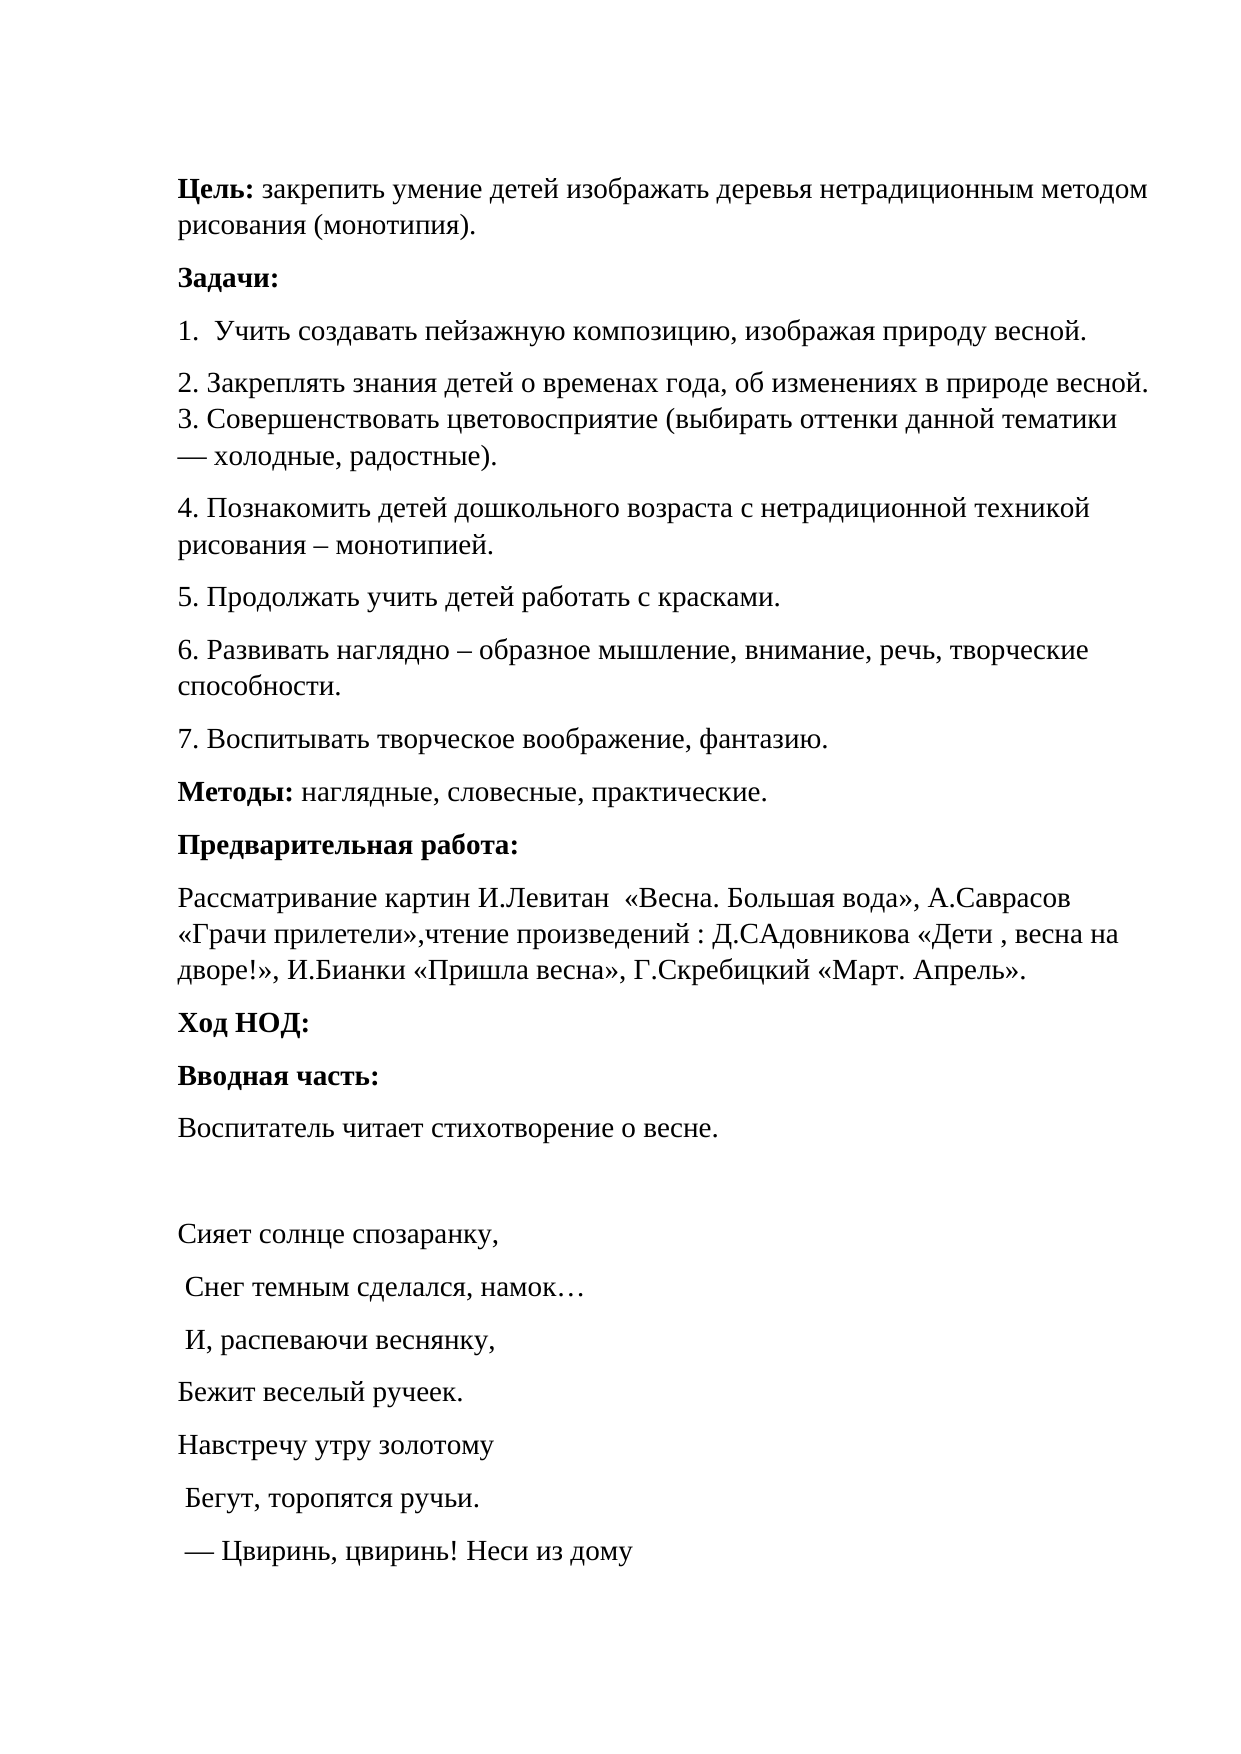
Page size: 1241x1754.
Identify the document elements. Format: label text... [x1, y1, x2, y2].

text Бегут, торопятся ручьи. [177, 1480, 1152, 1514]
text 6. Развивать наглядно – образное мышление, внимание, речь, творческие способности. [177, 632, 1152, 702]
text 4. Познакомить детей дошкольного возраста с нетрадиционной техникой рисования – монотипией. [177, 491, 1152, 560]
text Снег темным сделался, намок… [177, 1269, 1152, 1302]
text Задачи: [177, 260, 1152, 293]
text Сияет солнце спозаранку, [177, 1216, 1152, 1250]
text Ход НОД: [177, 1005, 1152, 1038]
text И, распеваючи веснянку, [177, 1322, 1152, 1355]
text Методы: наглядные, словесные, практические. [177, 774, 1152, 808]
text Бежит веселый ручеек. [177, 1374, 1152, 1408]
text 1. Учить создавать пейзажную композицию, изображая природу весной. [177, 313, 1152, 346]
text Вводная часть: [177, 1058, 1152, 1091]
text Воспитатель читает стихотворение о весне. [177, 1111, 1152, 1144]
text 2. Закреплять знания детей о временах года, об изменениях в природе весной. 3. Совершенствовать цветовосприятие (выбирать оттенки данной тематики — холодные, радостные). [177, 366, 1152, 471]
text Предварительная работа: [177, 827, 1152, 861]
text Цель: закрепить умение детей изображать деревья нетрадиционным методом рисования (монотипия). [177, 171, 1152, 241]
text Навстречу утру золотому [177, 1427, 1152, 1461]
text 7. Воспитывать творческое воображение, фантазию. [177, 721, 1152, 755]
text Рассматривание картин И.Левитан «Весна. Большая вода», А.Саврасов «Грачи прилетели»,чтение произведений : Д.САдовникова «Дети , весна на дворе!», И.Бианки «Пришла весна», Г.Скребицкий «Март. Апрель». [177, 880, 1152, 986]
text 5. Продолжать учить детей работать с красками. [177, 579, 1152, 613]
text — Цвиринь, цвиринь! Неси из дому [177, 1533, 1152, 1567]
